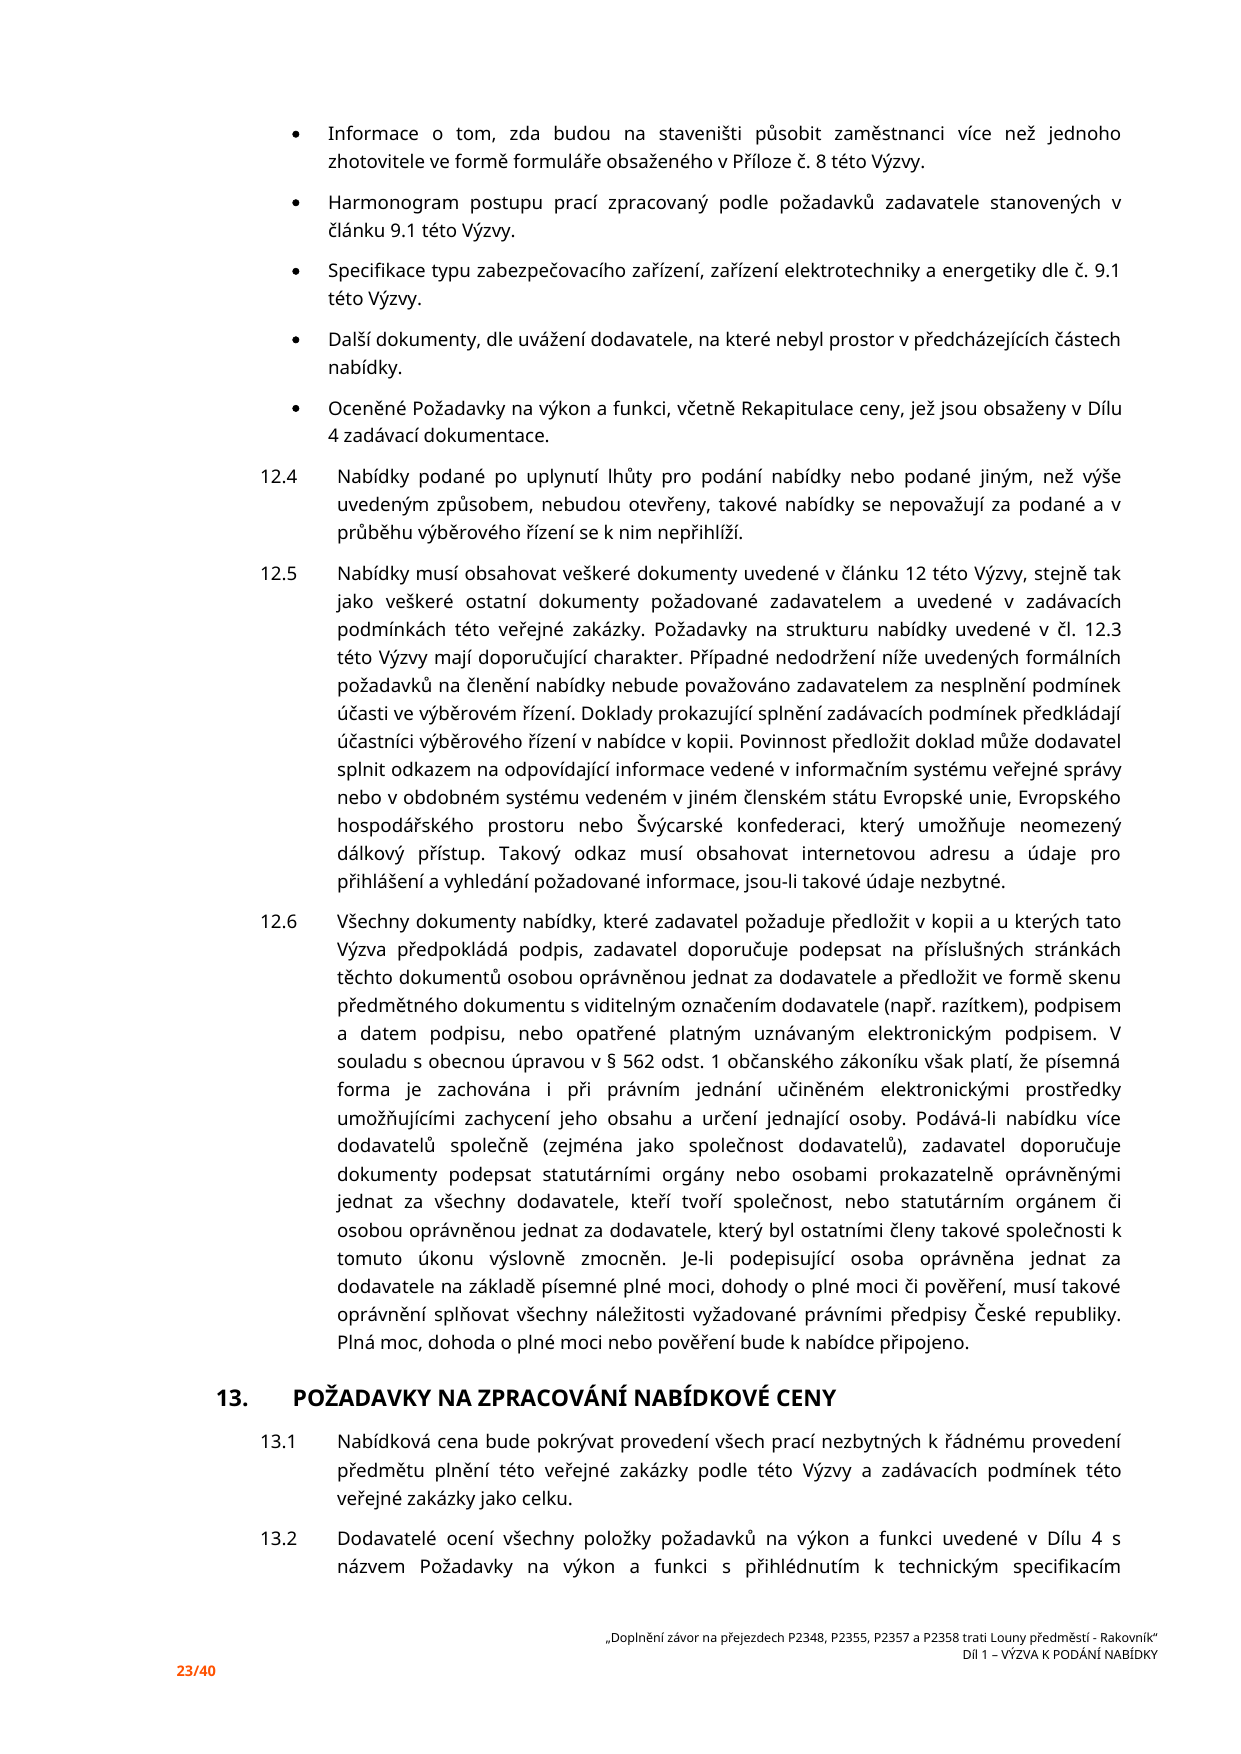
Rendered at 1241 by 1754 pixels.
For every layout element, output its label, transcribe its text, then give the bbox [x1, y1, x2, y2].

text POŽADAVKY NA ZPRACOVÁNÍ NABÍDKOVÉ CENY [216, 1382, 1122, 1413]
text Oceněné Požadavky na výkon a funkci, včetně Rekapitulace ceny, jež jsou obsaženy v Dílu 4 zadávací dokumentace. [292, 395, 1122, 448]
text Informace o tom, zda budou na staveništi působit zaměstnanci více než jednoho zhotovitele ve formě formuláře obsaženého v Příloze č. 8 této Výzvy. [292, 121, 1122, 174]
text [260, 1525, 1122, 1579]
text Všechny dokumenty nabídky, které zadavatel požaduje předložit v kopii a u kterých tato Výzva předpokládá podpis, zadavatel doporučuje podepsat na příslušných stránkách těchto dokumentů osobou oprávněnou jednat za dodavatele a předložit ve formě skenu předmětného dokumentu s viditelným označením dodavatele (např. razítkem), podpisem a datem podpisu, nebo opatřené platným uznávaným elektronickým podpisem. V souladu s obecnou úpravou v § 562 odst. 1 občanského zákoníku však platí, že písemná forma je zachována i při právním jednání učiněném elektronickými prostředky umožňujícími zachycení jeho obsahu a určení jednající osoby. Podává-li nabídku více dodavatelů společně (zejména jako společnost dodavatelů), zadavatel doporučuje dokumenty podepsat statutárními orgány nebo osobami prokazatelně oprávněnými jednat za všechny dodavatele, kteří tvoří společnost, nebo statutárním orgánem či osobou oprávněnou jednat za dodavatele, který byl ostatními členy takové společnosti k tomuto úkonu výslovně zmocněn. Je-li podepisující osoba oprávněna jednat za dodavatele na základě písemné plné moci, dohody o plné moci či pověření, musí takové oprávnění splňovat všechny náležitosti vyžadované právními předpisy České republiky. Plná moc, dohoda o plné moci nebo pověření bude k nabídce připojeno. [260, 909, 1122, 1354]
text Harmonogram postupu prací zpracovaný podle požadavků zadavatele stanovených v článku 9.1 této Výzvy. [292, 189, 1122, 243]
text Nabídky podané po uplynutí lhůty pro podání nabídky nebo podané jiným, než výše uvedeným způsobem, nebudou otevřeny, takové nabídky se nepovažují za podané a v průběhu výběrového řízení se k nim nepřihlíží. [260, 463, 1122, 545]
text Další dokumenty, dle uvážení dodavatele, na které nebyl prostor v předcházejících částech nabídky. [292, 326, 1122, 380]
text Nabídková cena bude pokrývat provedení všech prací nezbytných k řádnému provedení předmětu plnění této veřejné zakázky podle této Výzvy a zadávacích podmínek této veřejné zakázky jako celku. [260, 1429, 1122, 1510]
text Specifikace typu zabezpečovacího zařízení, zařízení elektrotechniky a energetiky dle č. 9.1 této Výzvy. [292, 258, 1122, 311]
text Nabídky musí obsahovat veškeré dokumenty uvedené v článku 12 této Výzvy, stejně tak jako veškeré ostatní dokumenty požadované zadavatelem a uvedené v zadávacích podmínkách této veřejné zakázky. Požadavky na strukturu nabídky uvedené v čl. 12.3 této Výzvy mají doporučující charakter. Případné nedodržení níže uvedených formálních požadavků na členění nabídky nebude považováno zadavatelem za nesplnění podmínek účasti ve výběrovém řízení. Doklady prokazující splnění zadávacích podmínek předkládají účastníci výběrového řízení v nabídce v kopii. Povinnost předložit doklad může dodavatel splnit odkazem na odpovídající informace vedené v informačním systému veřejné správy nebo v obdobném systému vedeném v jiném členském státu Evropské unie, Evropského hospodářského prostoru nebo Švýcarské konfederaci, který umožňuje neomezený dálkový přístup. Takový odkaz musí obsahovat internetovou adresu a údaje pro přihlášení a vyhledání požadované informace, jsou-li takové údaje nezbytné. [260, 560, 1122, 894]
